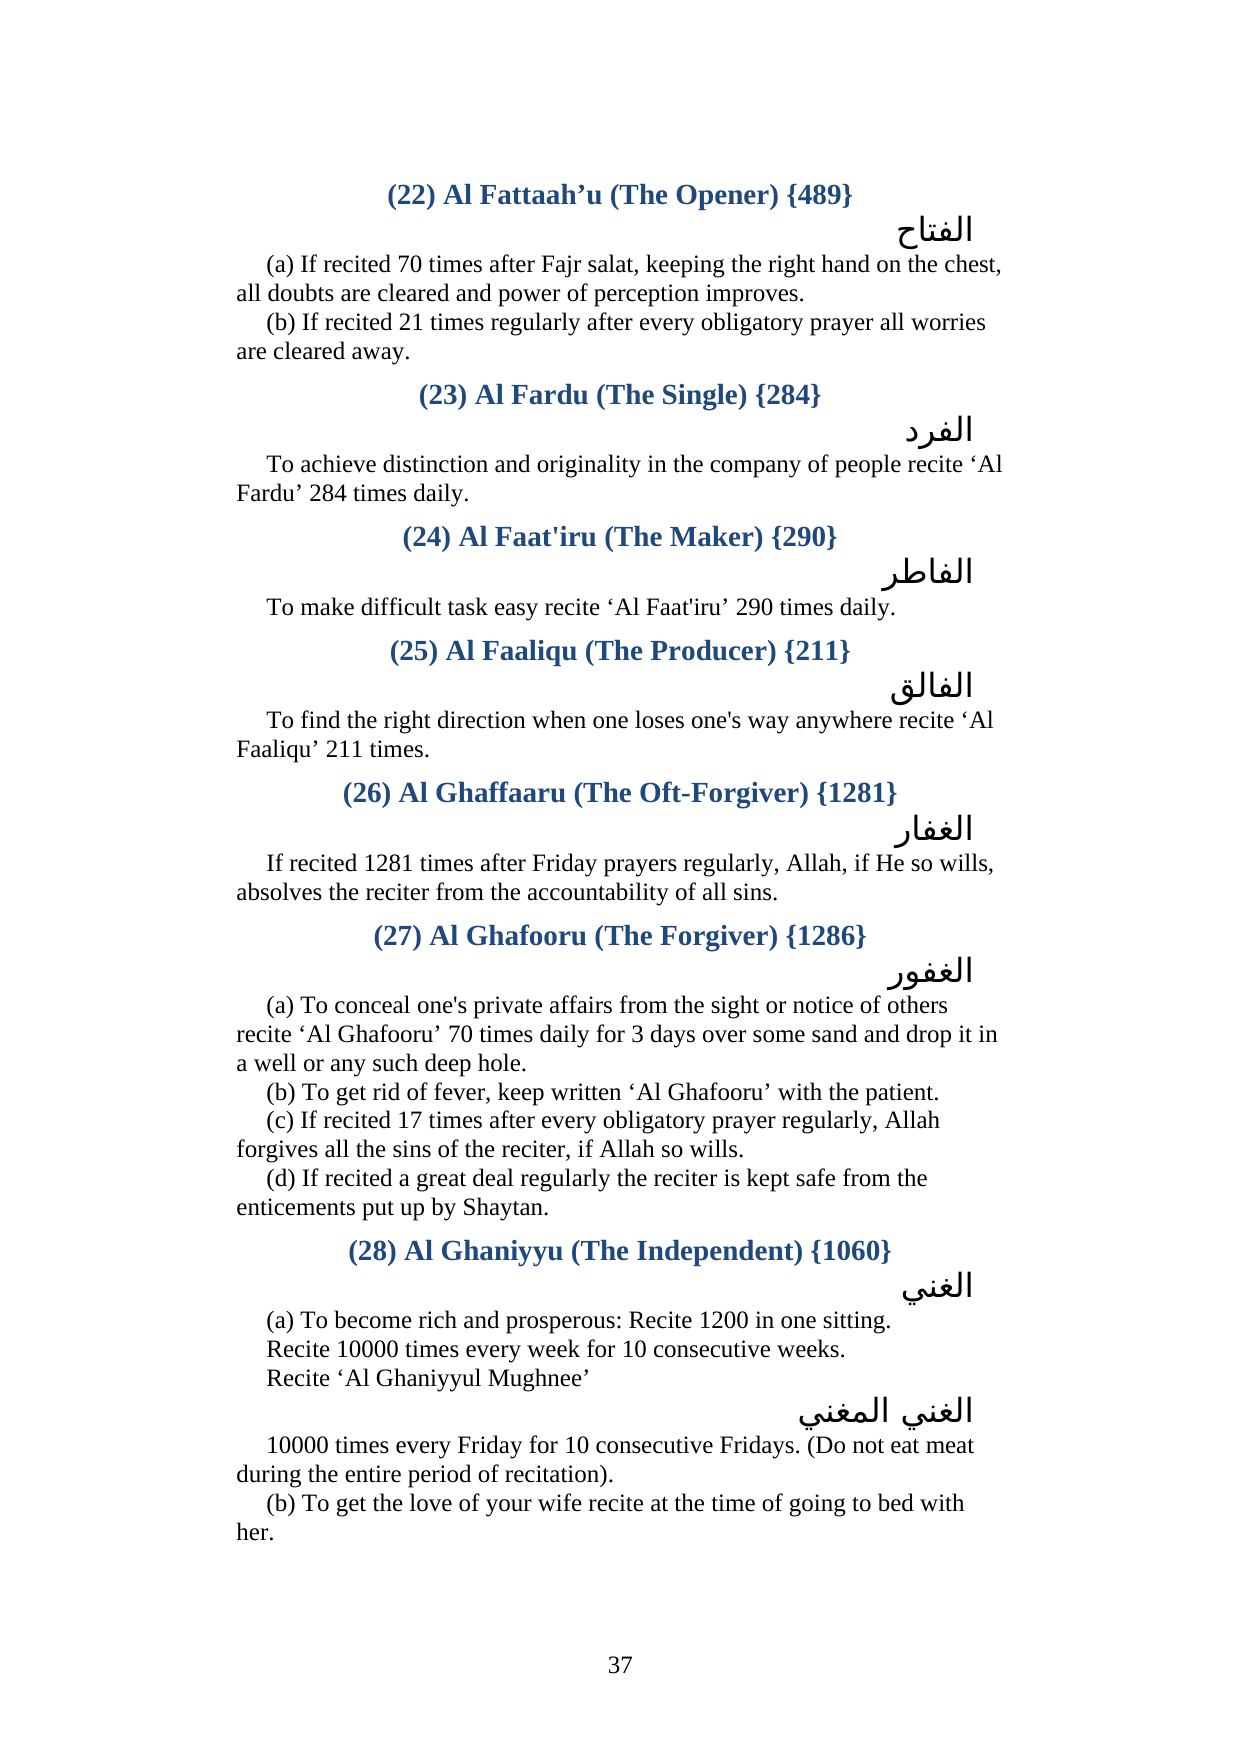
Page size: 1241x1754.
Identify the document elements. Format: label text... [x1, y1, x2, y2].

text الفتاح [236, 211, 1004, 249]
text الغفار [236, 809, 1004, 848]
subtitle (25) Al Faaliqu (The Producer) {211} [236, 633, 1004, 667]
text الغني [236, 1266, 1004, 1305]
text (a) If recited 70 times after Fajr salat, keeping the right hand on the chest, all doubts are cleared and power of perception improves. [236, 249, 1004, 307]
text الفالق [236, 667, 1004, 706]
text الفرد [236, 411, 1004, 449]
subtitle (22) Al Fattaah’u (The Opener) {489} [236, 177, 1004, 211]
text Recite 10000 times every week for 10 consecutive weeks. [236, 1334, 1004, 1363]
text If recited 1281 times after Friday prayers regularly, Allah, if He so wills, absolves the reciter from the accountability of all sins. [236, 848, 1004, 905]
subtitle (24) Al Faat'iru (The Maker) {290} [236, 519, 1004, 553]
text (b) To get rid of fever, keep written ‘Al Ghafooru’ with the patient. [236, 1077, 1004, 1105]
text الفاطر [236, 553, 1004, 592]
text (c) If recited 17 times after every obligatory prayer regularly, Allah forgives all the sins of the reciter, if Allah so wills. [236, 1105, 1004, 1163]
text 10000 times every Friday for 10 consecutive Fridays. (Do not eat meat during the entire period of recitation). [236, 1430, 1004, 1488]
text To find the right direction when one loses one's way anywhere recite ‘Al Faaliqu’ 211 times. [236, 706, 1004, 763]
text (a) To conceal one's private affairs from the sight or notice of others recite ‘Al Ghafooru’ 70 times daily for 3 days over some sand and drop it in a well or any such deep hole. [236, 990, 1004, 1077]
text (d) If recited a great deal regularly the reciter is kept safe from the enticements put up by Shaytan. [236, 1163, 1004, 1220]
subtitle (28) Al Ghaniyyu (The Independent) {1060} [236, 1233, 1004, 1266]
text To achieve distinction and originality in the company of people recite ‘Al Fardu’ 284 times daily. [236, 449, 1004, 507]
text Recite ‘Al Ghaniyyul Mughnee’ [236, 1363, 1004, 1391]
subtitle (27) Al Ghafooru (The Forgiver) {1286} [236, 918, 1004, 951]
text (b) To get the love of your wife recite at the time of going to bed with her. [236, 1488, 1004, 1545]
text (b) If recited 21 times regularly after every obligatory prayer all worries are cleared away. [236, 307, 1004, 364]
text الغفور [236, 951, 1004, 990]
subtitle (26) Al Ghaffaaru (The Oft-Forgiver) {1281} [236, 776, 1004, 809]
text To make difficult task easy recite ‘Al Faat'iru’ 290 times daily. [236, 592, 1004, 621]
subtitle (23) Al Fardu (The Single) {284} [236, 377, 1004, 411]
text (a) To become rich and prosperous: Recite 1200 in one sitting. [236, 1305, 1004, 1334]
text الغني المغني [236, 1391, 1004, 1430]
